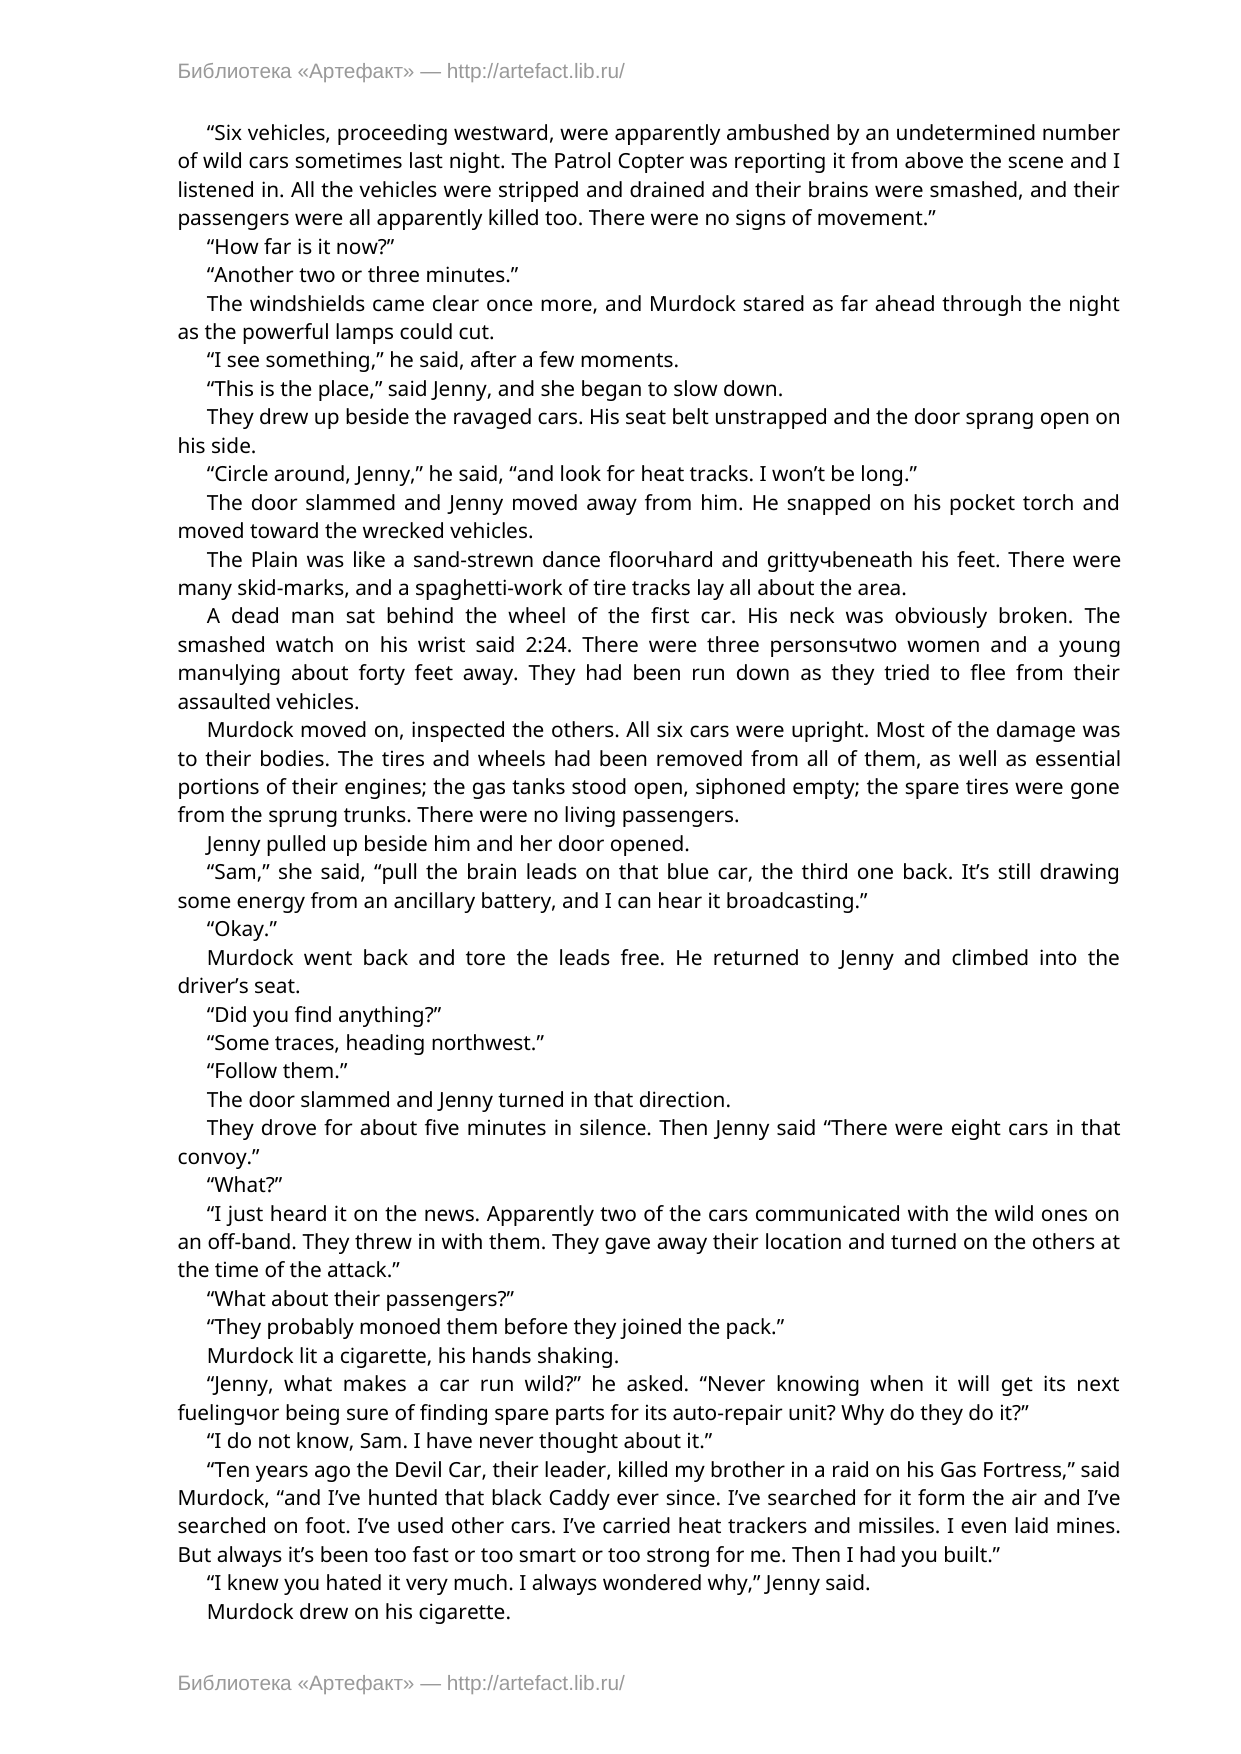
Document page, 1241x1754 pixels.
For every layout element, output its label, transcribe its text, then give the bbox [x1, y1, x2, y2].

text “They probably monoed them before they joined the pack.” [177, 1312, 1122, 1341]
text Jenny pulled up beside him and her door opened. [177, 829, 1122, 857]
text “Ten years ago the Devil Car, their leader, killed my brother in a raid on his Gas Fortress,” said Murdock, “and I’ve hunted that black Caddy ever since. I’ve searched for it form the air and I’ve searched on foot. I’ve used other cars. I’ve carried heat trackers and missiles. I even laid mines. But always it’s been too fast or too smart or too strong for me. Then I had you built.” [177, 1455, 1122, 1568]
text The door slammed and Jenny moved away from him. He snapped on his pocket torch and moved toward the wrecked vehicles. [177, 488, 1122, 545]
text Murdock moved on, inspected the others. All six cars were upright. Most of the damage was to their bodies. The tires and wheels had been removed from all of them, as well as essential portions of their engines; the gas tanks stood open, siphoned empty; the spare tires were gone from the sprung trunks. There were no living passengers. [177, 715, 1122, 829]
text “I do not know, Sam. I have never thought about it.” [177, 1426, 1122, 1455]
text “Okay.” [177, 914, 1122, 943]
text Murdock went back and tore the leads free. He returned to Jenny and climbed into the driver’s seat. [177, 943, 1122, 1000]
text “Six vehicles, proceeding westward, were apparently ambushed by an undetermined number of wild cars sometimes last night. The Patrol Copter was reporting it from above the scene and I listened in. All the vehicles were stripped and drained and their brains were smashed, and their passengers were all apparently killed too. There were no signs of movement.” [177, 118, 1122, 232]
text Murdock lit a cigarette, his hands shaking. [177, 1341, 1122, 1369]
text “What about their passengers?” [177, 1284, 1122, 1312]
text “Some traces, heading northwest.” [177, 1028, 1122, 1057]
text “Circle around, Jenny,” he said, “and look for heat tracks. I won’t be long.” [177, 459, 1122, 488]
text “I knew you hated it very much. I always wondered why,” Jenny said. [177, 1568, 1122, 1597]
text “This is the place,” said Jenny, and she began to slow down. [177, 374, 1122, 402]
text They drove for about five minutes in silence. Then Jenny said “There were eight cars in that convoy.” [177, 1113, 1122, 1170]
text “Follow them.” [177, 1057, 1122, 1085]
text “Another two or three minutes.” [177, 260, 1122, 289]
text The windshields came clear once more, and Murdock stared as far ahead through the night as the powerful lamps could cut. [177, 289, 1122, 346]
text Murdock drew on his cigarette. [177, 1597, 1122, 1625]
text “Did you find anything?” [177, 1000, 1122, 1028]
text A dead man sat behind the wheel of the first car. His neck was obviously broken. The smashed watch on his wrist said 2:24. There were three personsчtwo women and a young manчlying about forty feet away. They had been run down as they tried to flee from their assaulted vehicles. [177, 602, 1122, 715]
text “I see something,” he said, after a few moments. [177, 346, 1122, 374]
text “Sam,” she said, “pull the brain leads on that blue car, the third one back. It’s still drawing some energy from an ancillary battery, and I can hear it broadcasting.” [177, 857, 1122, 914]
text The door slammed and Jenny turned in that direction. [177, 1085, 1122, 1113]
text “What?” [177, 1170, 1122, 1199]
text “Jenny, what makes a car run wild?” he asked. “Never knowing when it will get its next fuelingчor being sure of finding spare parts for its auto-repair unit? Why do they do it?” [177, 1369, 1122, 1426]
text “I just heard it on the news. Apparently two of the cars communicated with the wild ones on an off-band. They threw in with them. They gave away their location and turned on the others at the time of the attack.” [177, 1199, 1122, 1284]
text The Plain was like a sand-strewn dance floorчhard and grittyчbeneath his feet. There were many skid-marks, and a spaghetti-work of tire tracks lay all about the area. [177, 545, 1122, 602]
text “How far is it now?” [177, 232, 1122, 260]
text They drew up beside the ravaged cars. His seat belt unstrapped and the door sprang open on his side. [177, 402, 1122, 459]
